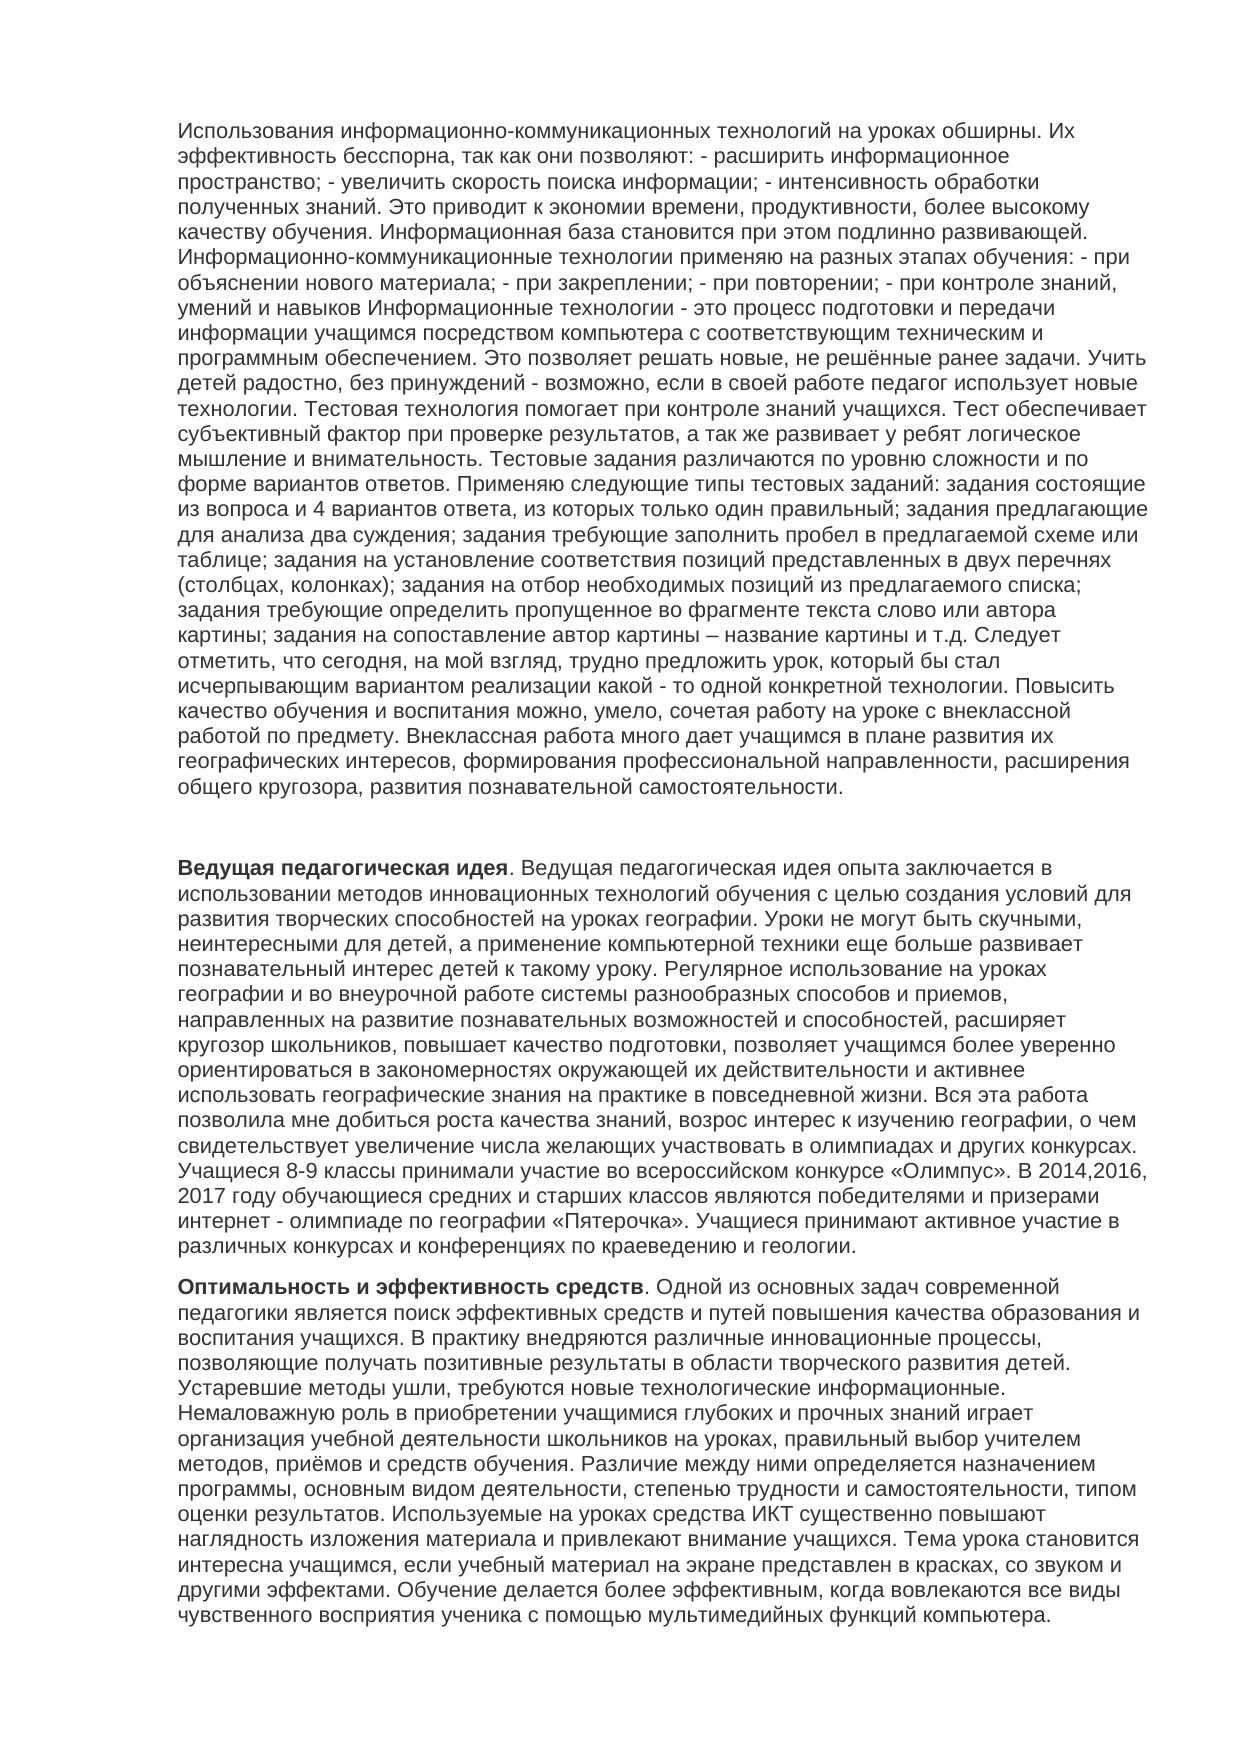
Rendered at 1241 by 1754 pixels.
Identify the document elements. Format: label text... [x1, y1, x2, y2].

text Использования информационно-коммуникационных технологий на уроках обширны. Их эффективность бесспорна, так как они позволяют: - расширить информационное пространство; - увеличить скорость поиска информации; - интенсивность обработки полученных знаний. Это приводит к экономии времени, продуктивности, более высокому качеству обучения. Информационная база становится при этом подлинно развивающей. Информационно-коммуникационные технологии применяю на разных этапах обучения: - при объяснении нового материала; - при закреплении; - при повторении; - при контроле знаний, умений и навыков Информационные технологии - это процесс подготовки и передачи информации учащимся посредством компьютера с соответствующим техническим и программным обеспечением. Это позволяет решать новые, не решённые ранее задачи. Учить детей радостно, без принуждений - возможно, если в своей работе педагог использует новые технологии. Тестовая технология помогает при контроле знаний учащихся. Тест обеспечивает субъективный фактор при проверке результатов, а так же развивает у ребят логическое мышление и внимательность. Тестовые задания различаются по уровню сложности и по форме вариантов ответов. Применяю следующие типы тестовых заданий: задания состоящие из вопроса и 4 вариантов ответа, из которых только один правильный; задания предлагающие для анализа два суждения; задания требующие заполнить пробел в предлагаемой схеме или таблице; задания на установление соответствия позиций представленных в двух перечнях (столбцах, колонках); задания на отбор необходимых позиций из предлагаемого списка; задания требующие определить пропущенное во фрагменте текста слово или автора картины; задания на сопоставление автор картины – название картины и т.д. Следует отметить, что сегодня, на мой взгляд, трудно предложить урок, который бы стал исчерпывающим вариантом реализации какой - то одной конкретной технологии. Повысить качество обучения и воспитания можно, умело, сочетая работу на уроке с внеклассной работой по предмету. Внеклассная работа много дает учащимся в плане развития их географических интересов, формирования профессиональной направленности, расширения общего кругозора, развития познавательной самостоятельности. [177, 118, 1152, 799]
text Ведущая педагогическая идея. Ведущая педагогическая идея опыта заключается в использовании методов инновационных технологий обучения с целью создания условий для развития творческих способностей на уроках географии. Уроки не могут быть скучными, неинтересными для детей, а применение компьютерной техники еще больше развивает познавательный интерес детей к такому уроку. Регулярное использование на уроках географии и во внеурочной работе системы разнообразных способов и приемов, направленных на развитие познавательных возможностей и способностей, расширяет кругозор школьников, повышает качество подготовки, позволяет учащимся более уверенно ориентироваться в закономерностях окружающей их действительности и активнее использовать географические знания на практике в повседневной жизни. Вся эта работа позволила мне добиться роста качества знаний, возрос интерес к изучению географии, о чем свидетельствует увеличение числа желающих участвовать в олимпиадах и других конкурсах. Учащиеся 8-9 классы принимали участие во всероссийском конкурсе «Олимпус». В 2014,2016, 2017 году обучающиеся средних и старших классов являются победителями и призерами интернет - олимпиаде по географии «Пятерочка». Учащиеся принимают активное участие в различных конкурсах и конференциях по краеведению и геологии. [177, 855, 1152, 1258]
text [177, 1274, 1152, 1627]
